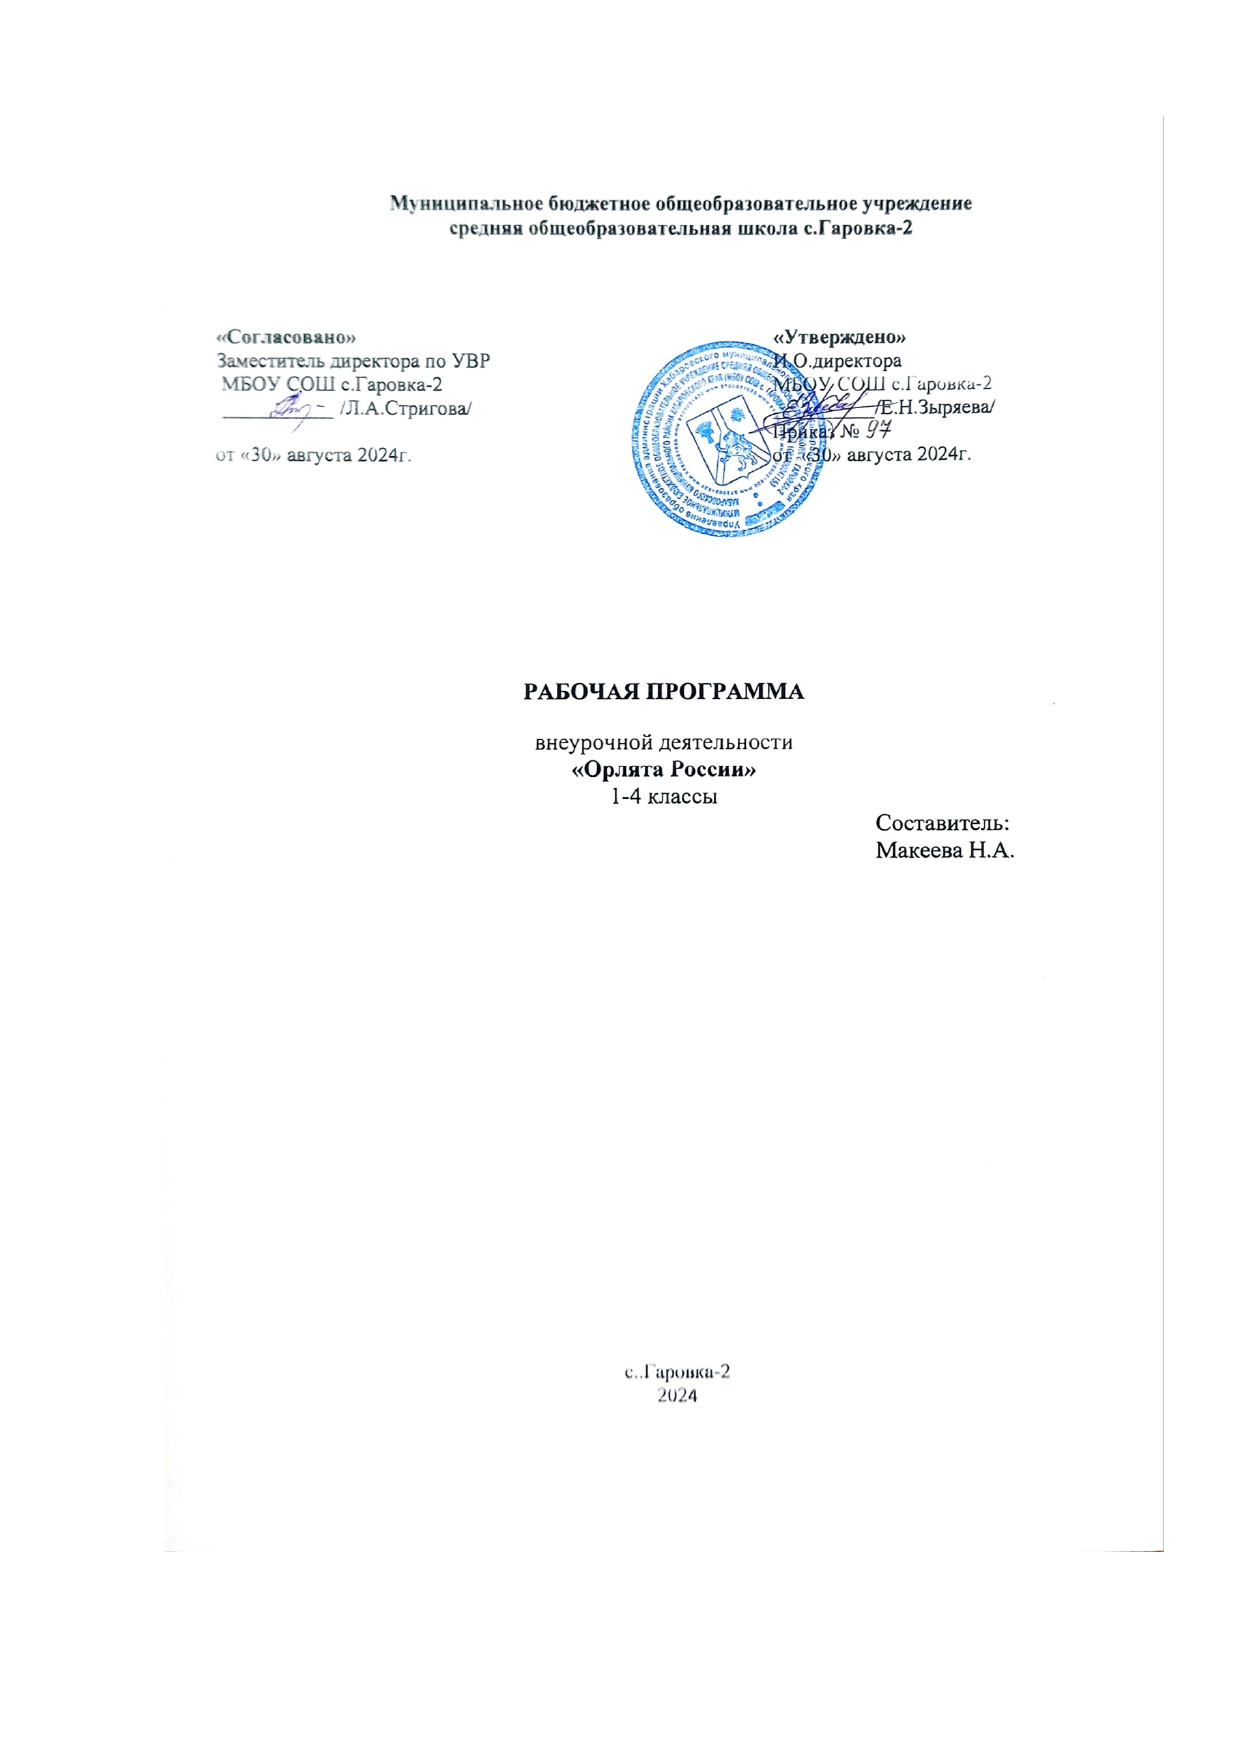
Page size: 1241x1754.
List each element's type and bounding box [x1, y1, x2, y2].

picture [164, 116, 1164, 1552]
